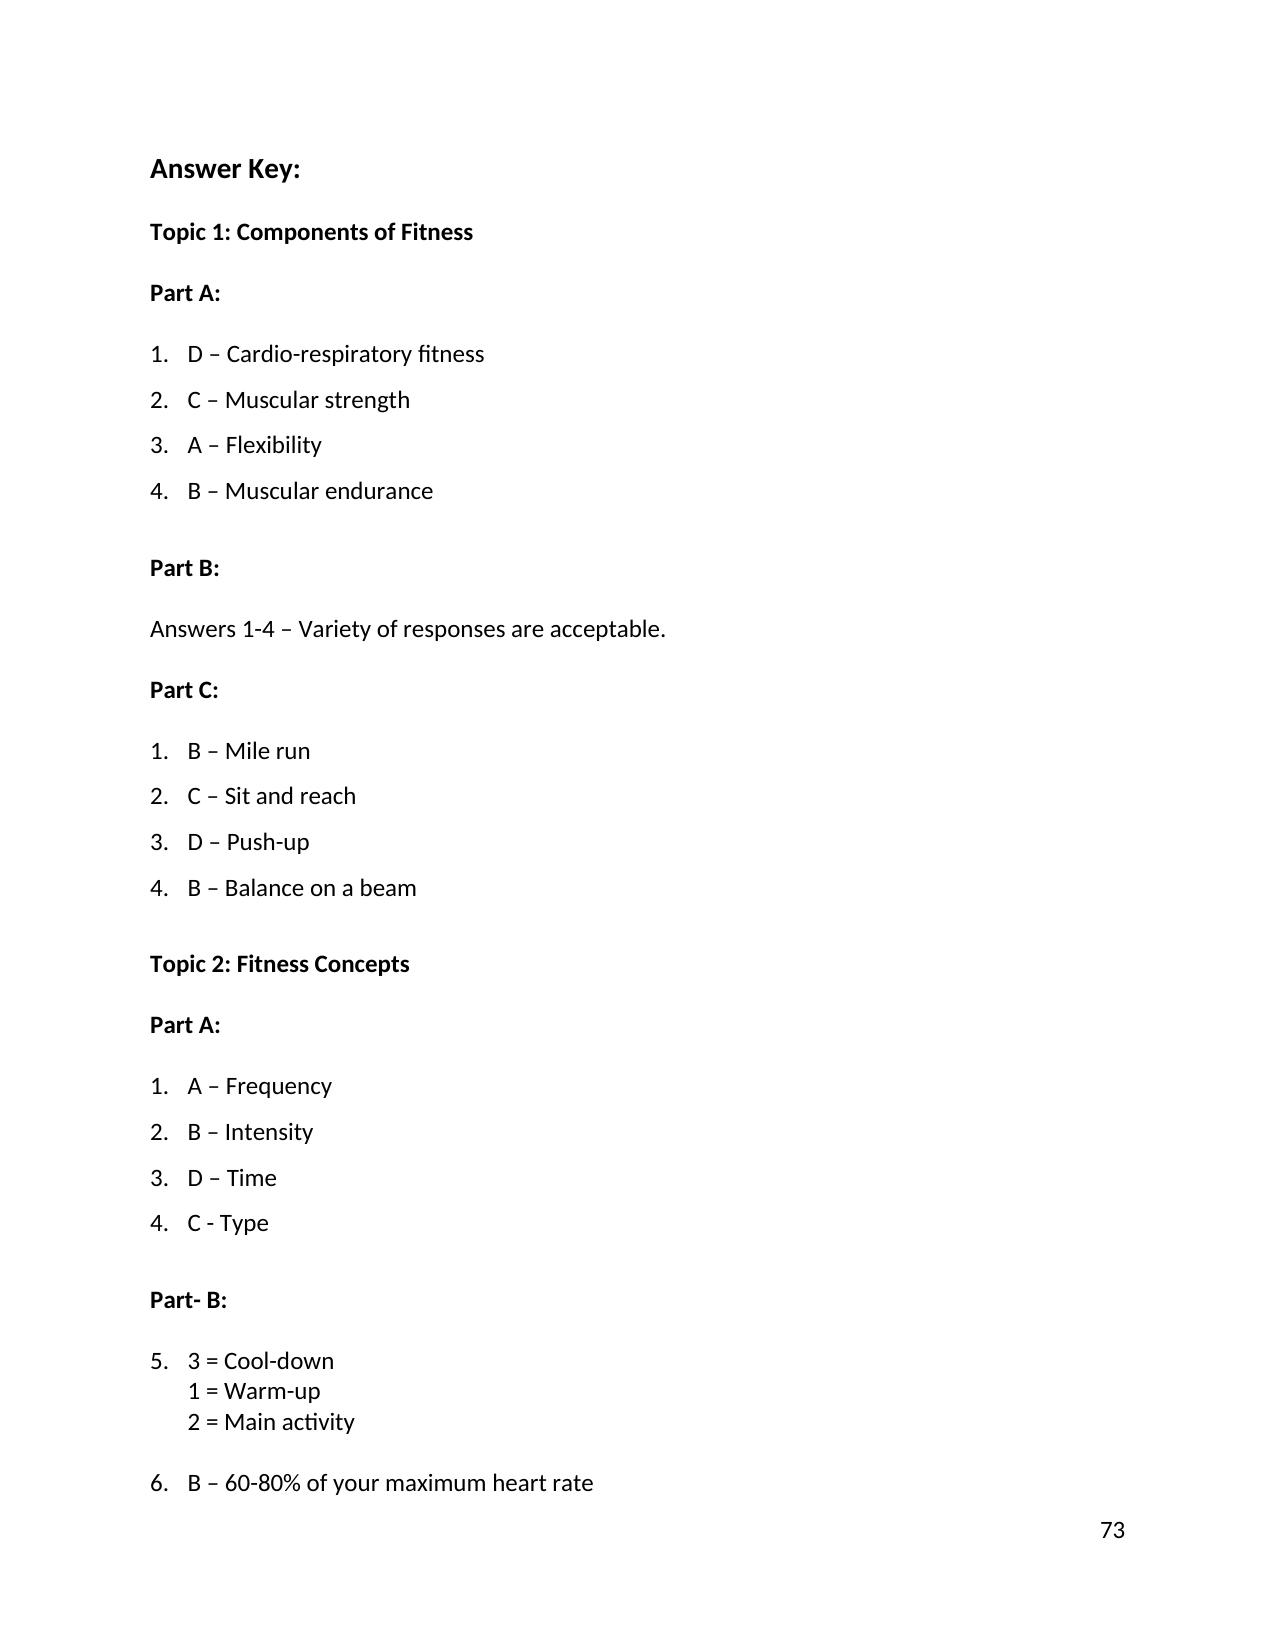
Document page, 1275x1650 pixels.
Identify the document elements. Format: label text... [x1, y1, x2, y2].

list A – Flexibility [150, 430, 1125, 460]
text Part C: [150, 674, 1125, 704]
list C – Muscular strength [150, 384, 1125, 414]
text Answer Key: [150, 150, 1125, 186]
list B – Intensity [150, 1116, 1125, 1147]
text 2 = Main activity [187, 1406, 1125, 1436]
text Part A: [150, 1009, 1125, 1040]
text Topic 1: Components of Fitness [150, 216, 1125, 247]
list B – Mile run [150, 735, 1125, 765]
text Answers 1-4 – Variety of responses are acceptable. [150, 613, 1125, 643]
list D – Cardio-respiratory fitness [150, 338, 1125, 369]
list A – Frequency [150, 1070, 1125, 1101]
text Part A: [150, 277, 1125, 308]
list C - Type [150, 1207, 1125, 1238]
text 4. B – Balance on a beam [150, 872, 1125, 902]
text Topic 2: Fitness Concepts [150, 948, 1125, 979]
text Part B: [150, 552, 1125, 582]
text 1 = Warm-up [187, 1375, 1125, 1406]
list C – Sit and reach [150, 781, 1125, 811]
text Part- B: [150, 1284, 1125, 1314]
list B – 60-80% of your maximum heart rate [150, 1467, 1125, 1497]
list 3 = Cool-down [150, 1345, 1125, 1375]
list D – Push-up [150, 826, 1125, 857]
list D – Time [150, 1162, 1125, 1192]
list B – Muscular endurance [150, 475, 1125, 506]
